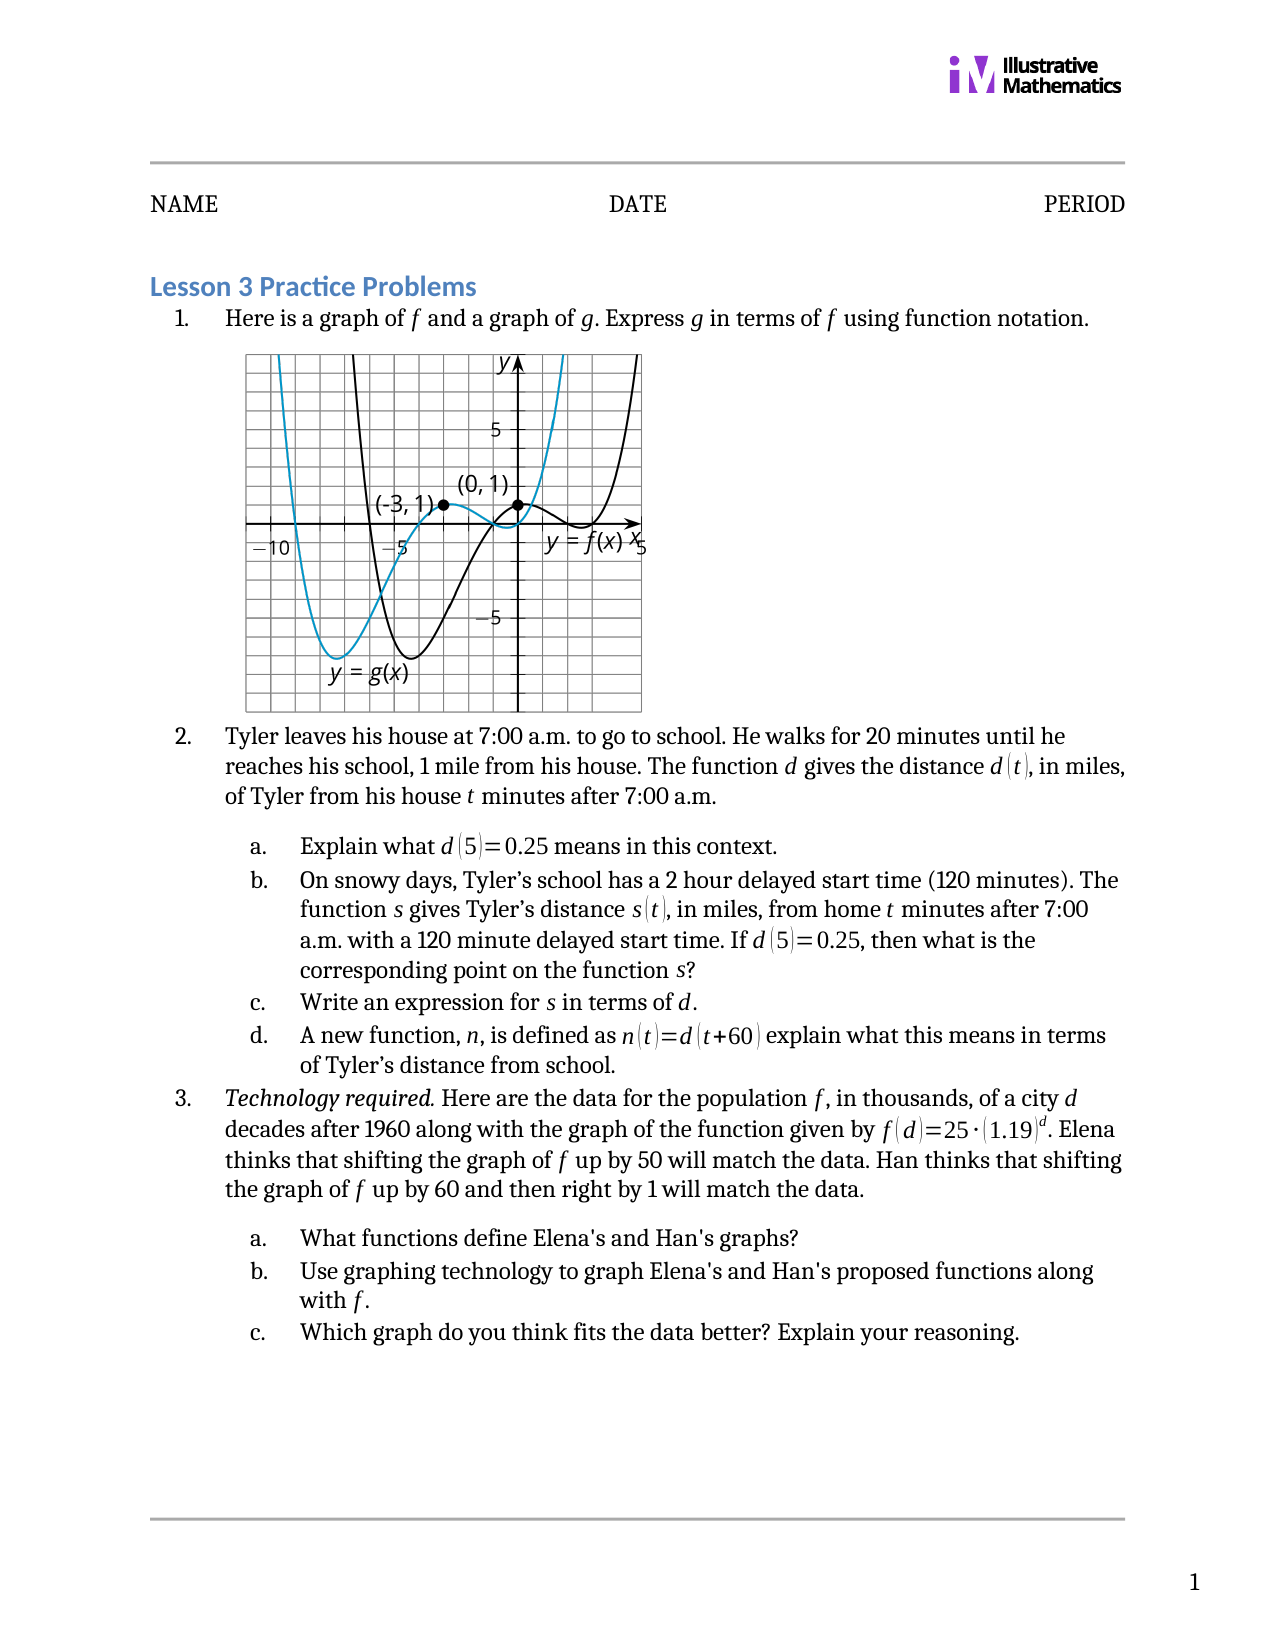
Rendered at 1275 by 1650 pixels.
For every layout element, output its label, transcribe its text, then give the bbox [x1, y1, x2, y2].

list Technology required. Here are the data for the population , in thousands, of a city decades after 1960 along with the graph of the function given by . Elena thinks that shifting the graph of up by 50 will match the data. Han thinks that shifting the graph of up by 60 and then right by 1 will match the data. [175, 1084, 1125, 1203]
picture [243, 353, 654, 713]
list On snowy days, Tyler’s school has a 2 hour delayed start time (120 minutes). The function gives Tyler’s distance , in miles, from home minutes after 7:00 a.m. with a 120 minute delayed start time. If , then what is the corresponding point on the function ? [250, 866, 1125, 984]
list Use graphing technology to graph Elena's and Han's proposed functions along with . [250, 1257, 1125, 1314]
list Write an expression for in terms of . [250, 988, 1125, 1017]
subtitle Lesson 3 Practice Problems [150, 268, 1125, 304]
list Here is a graph of and a graph of . Express in terms of using function notation. [175, 304, 1125, 333]
list Explain what means in this context. [250, 831, 1125, 862]
list What functions define Elena's and Han's graphs? [250, 1224, 1125, 1253]
list Which graph do you think fits the data better? Explain your reasoning. [250, 1318, 1125, 1347]
list A new function, , is defined as explain what this means in terms of Tyler’s distance from school. [250, 1021, 1125, 1080]
list Tyler leaves his house at 7:00 a.m. to go to school. He walks for 20 minutes until he reaches his school, 1 mile from his house. The function gives the distance , in miles, of Tyler from his house minutes after 7:00 a.m. [175, 722, 1125, 810]
picture [949, 55, 1121, 93]
